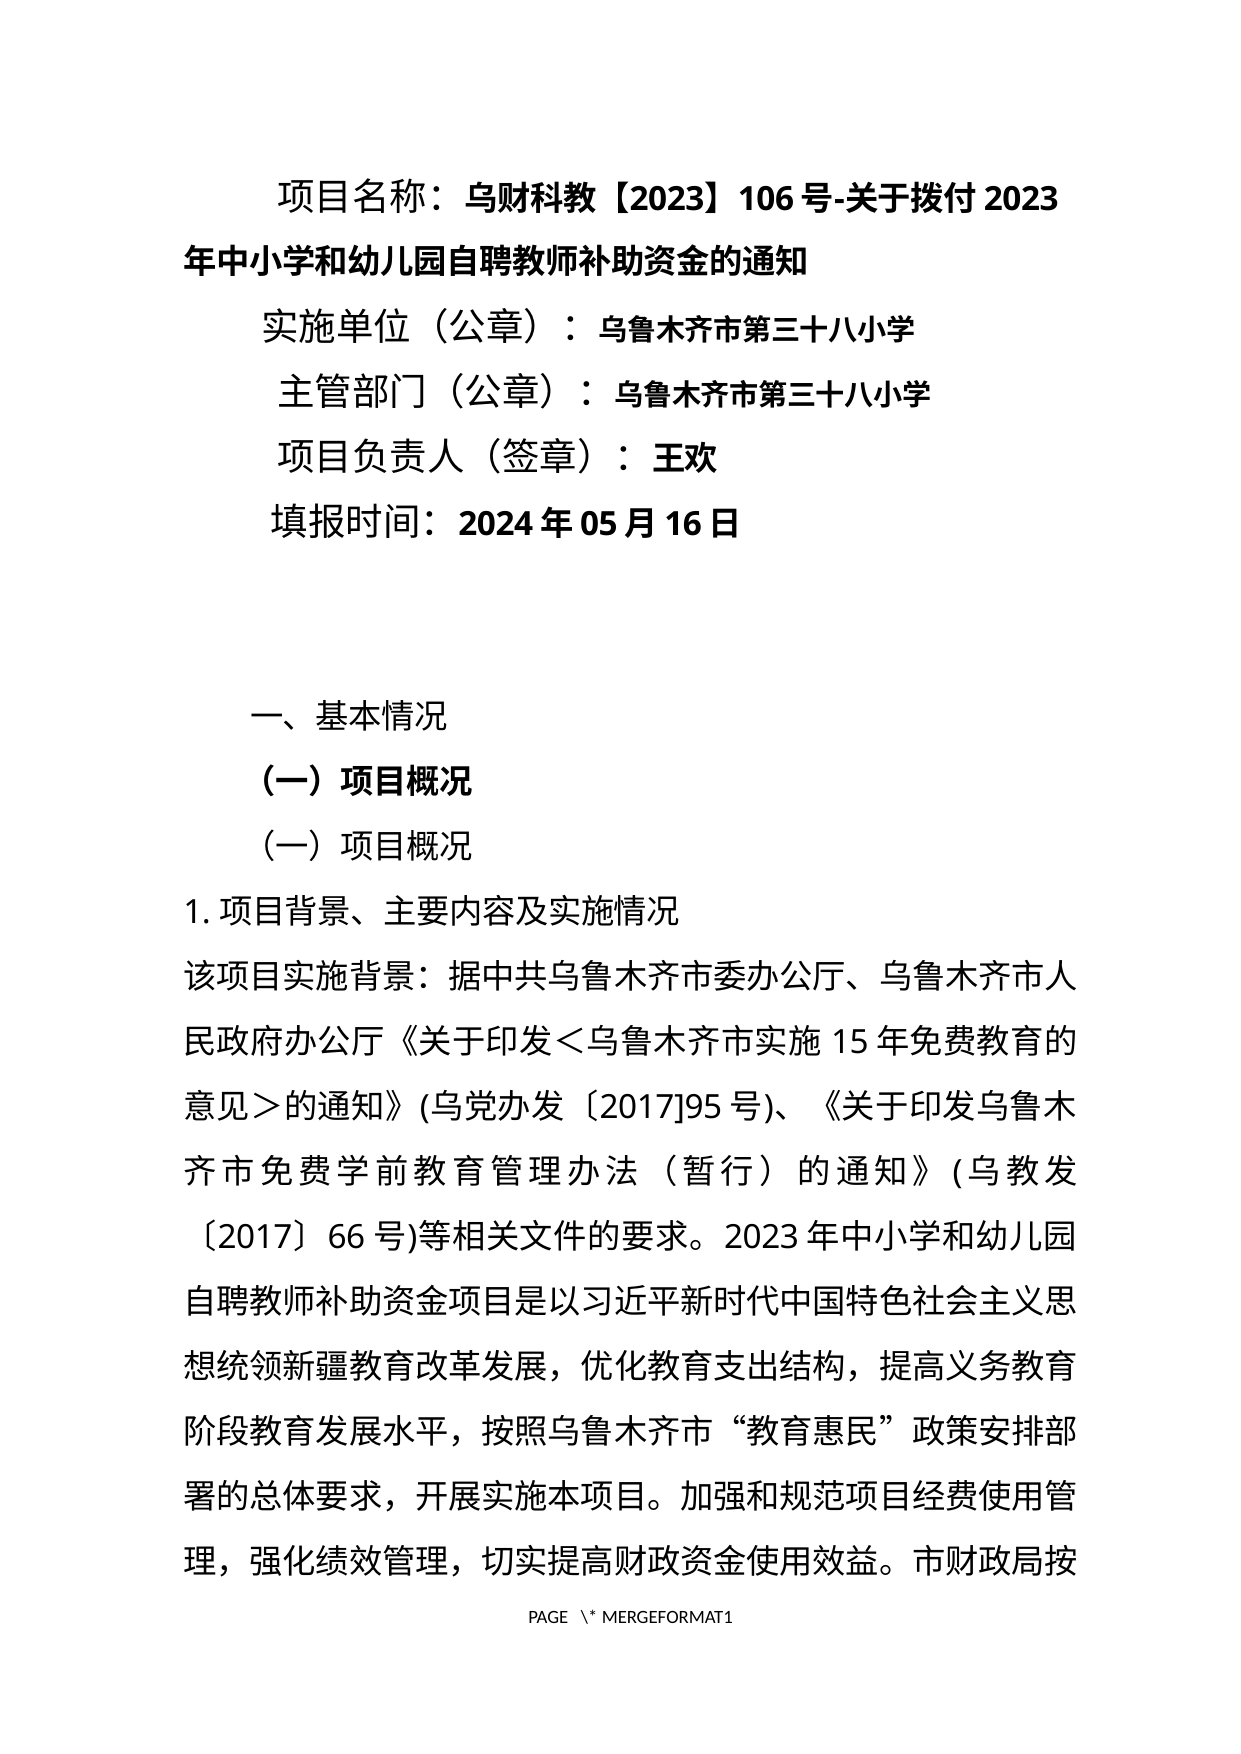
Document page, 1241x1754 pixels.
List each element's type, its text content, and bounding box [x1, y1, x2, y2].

text 项目名称：乌财科教【2023】106号-关于拨付2023年中小学和幼儿园自聘教师补助资金的通知 [183, 162, 1078, 292]
text 实施单位（公章）：乌鲁木齐市第三十八小学 [183, 292, 1078, 357]
text （一）项目概况 [183, 747, 1078, 812]
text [183, 812, 1078, 1592]
text 填报时间：2024年05月16日 [211, 487, 1078, 552]
text 主管部门（公章）：乌鲁木齐市第三十八小学 [183, 357, 1078, 422]
text 项目负责人（签章）：王欢 [183, 422, 1078, 487]
text 一、基本情况 [183, 682, 1078, 747]
